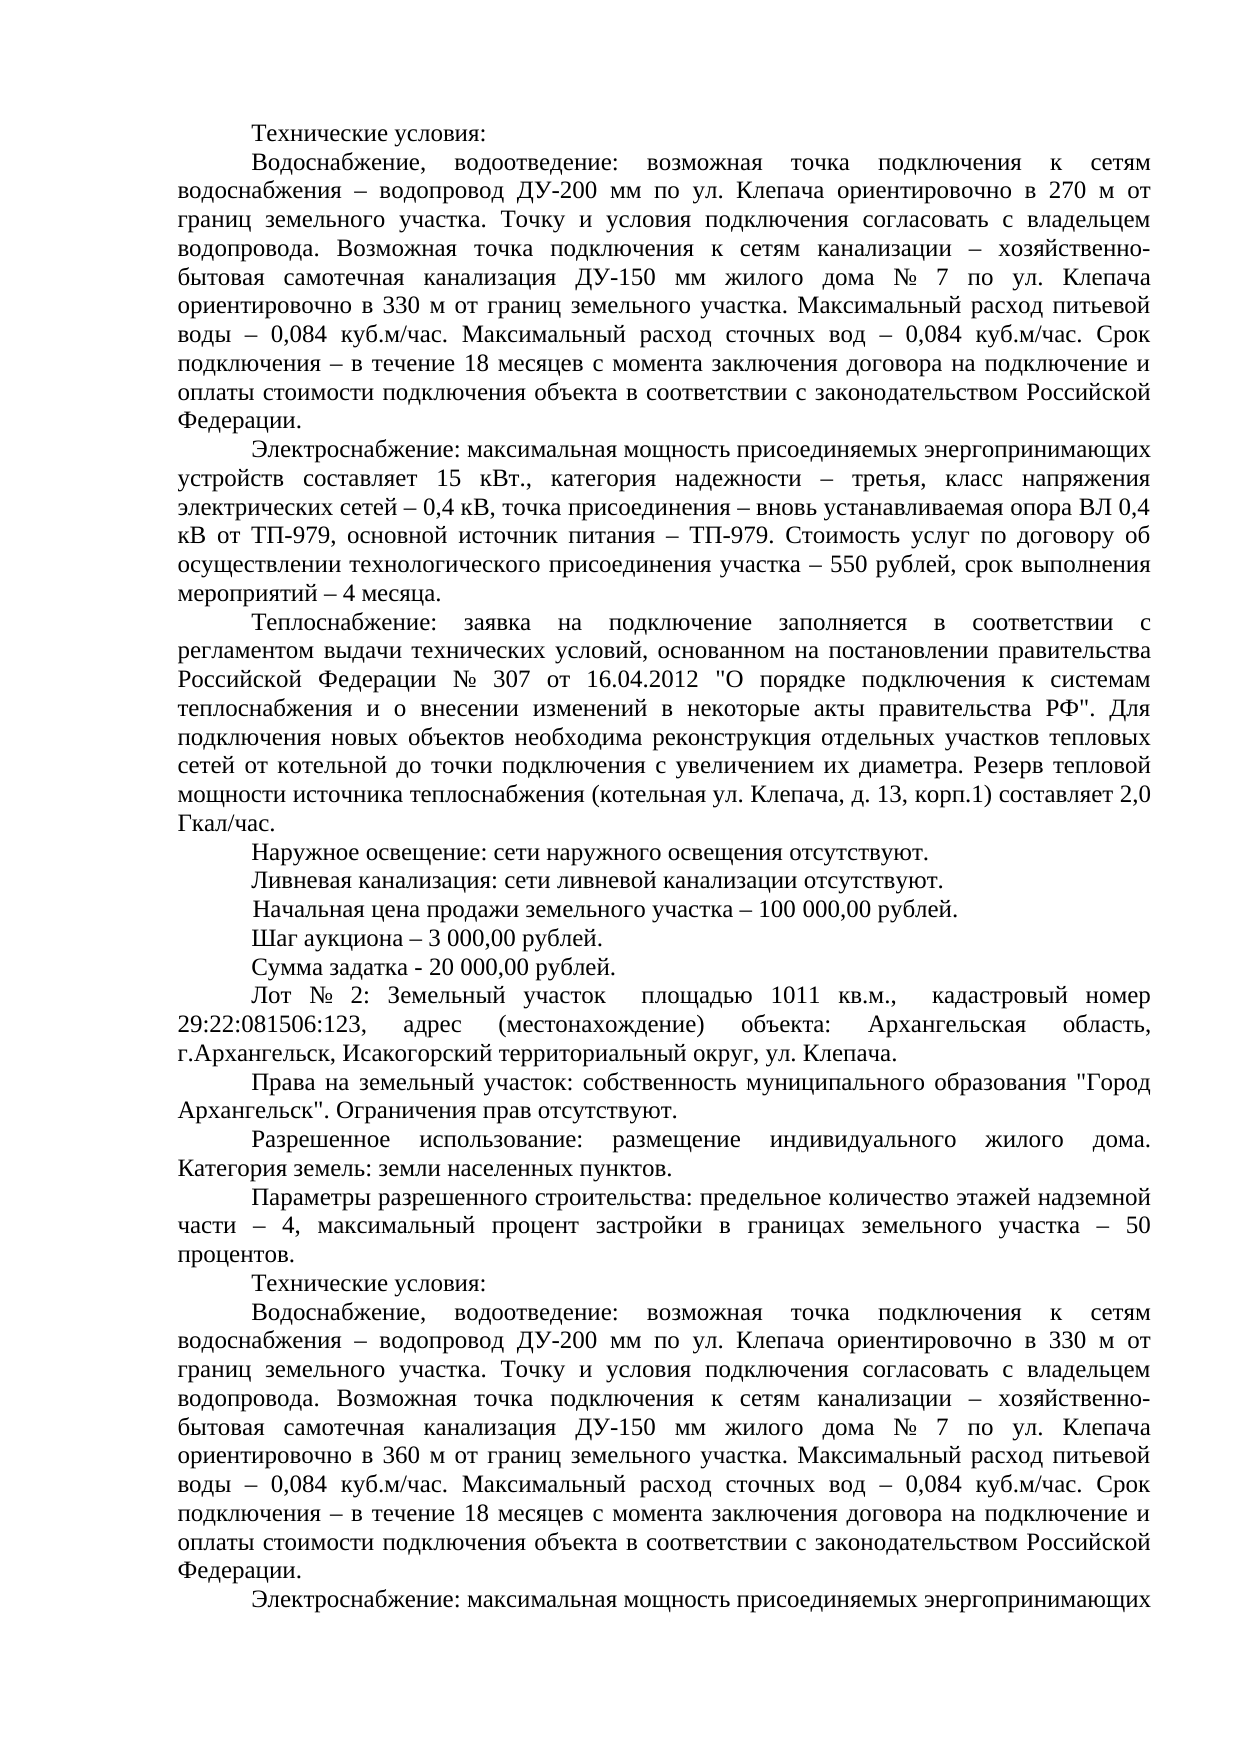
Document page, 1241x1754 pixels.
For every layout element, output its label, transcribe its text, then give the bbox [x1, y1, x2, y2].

text Сумма задатка - 20 000,00 рублей. [251, 952, 1152, 981]
text Водоснабжение, водоотведение: возможная точка подключения к сетям водоснабжения – водопровод ДУ-200 мм по ул. Клепача ориентировочно в 330 м от границ земельного участка. Точку и условия подключения согласовать с владельцем водопровода. Возможная точка подключения к сетям канализации – хозяйственно-бытовая самотечная канализация ДУ-150 мм жилого дома № 7 по ул. Клепача ориентировочно в 360 м от границ земельного участка. Максимальный расход питьевой воды – 0,084 куб.м/час. Максимальный расход сточных вод – 0,084 куб.м/час. Срок подключения – в течение 18 месяцев с момента заключения договора на подключение и оплаты стоимости подключения объекта в соответствии с законодательством Российской Федерации. [177, 1297, 1152, 1584]
text Теплоснабжение: заявка на подключение заполняется в соответствии с регламентом выдачи технических условий, основанном на постановлении правительства Российской Федерации № 307 от 16.04.2012 "О порядке подключения к системам теплоснабжения и о внесении изменений в некоторые акты правительства РФ". Для подключения новых объектов необходима реконструкция отдельных участков тепловых сетей от котельной до точки подключения с увеличением их диаметра. Резерв тепловой мощности источника теплоснабжения (котельная ул. Клепача, д. 13, корп.1) составляет 2,0 Гкал/час. [177, 607, 1152, 837]
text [177, 1584, 1152, 1613]
text Права на земельный участок: собственность муниципального образования "Город Архангельск". Ограничения прав отсутствуют. [177, 1067, 1152, 1124]
text Лот № 2: Земельный участок площадью 1011 кв.м., кадастровый номер 29:22:081506:123, адрес (местонахождение) объекта: Архангельская область, г.Архангельск, Исакогорский территориальный округ, ул. Клепача. [177, 981, 1152, 1067]
text Параметры разрешенного строительства: предельное количество этажей надземной части – 4, максимальный процент застройки в границах земельного участка – 50 процентов. [177, 1182, 1152, 1268]
text Наружное освещение: сети наружного освещения отсутствуют. [177, 837, 1152, 866]
text Ливневая канализация: сети ливневой канализации отсутствуют. [177, 866, 1152, 894]
text Разрешенное использование: размещение индивидуального жилого дома. Категория земель: земли населенных пунктов. [177, 1124, 1152, 1182]
text Шаг аукциона – 3 000,00 рублей. [251, 923, 1152, 952]
text Технические условия: [177, 1268, 1152, 1297]
text Водоснабжение, водоотведение: возможная точка подключения к сетям водоснабжения – водопровод ДУ-200 мм по ул. Клепача ориентировочно в 270 м от границ земельного участка. Точку и условия подключения согласовать с владельцем водопровода. Возможная точка подключения к сетям канализации – хозяйственно-бытовая самотечная канализация ДУ-150 мм жилого дома № 7 по ул. Клепача ориентировочно в 330 м от границ земельного участка. Максимальный расход питьевой воды – 0,084 куб.м/час. Максимальный расход сточных вод – 0,084 куб.м/час. Срок подключения – в течение 18 месяцев с момента заключения договора на подключение и оплаты стоимости подключения объекта в соответствии с законодательством Российской Федерации. [177, 147, 1152, 434]
text Технические условия: [177, 118, 1152, 147]
text Начальная цена продажи земельного участка – 100 000,00 рублей. [177, 894, 1152, 923]
